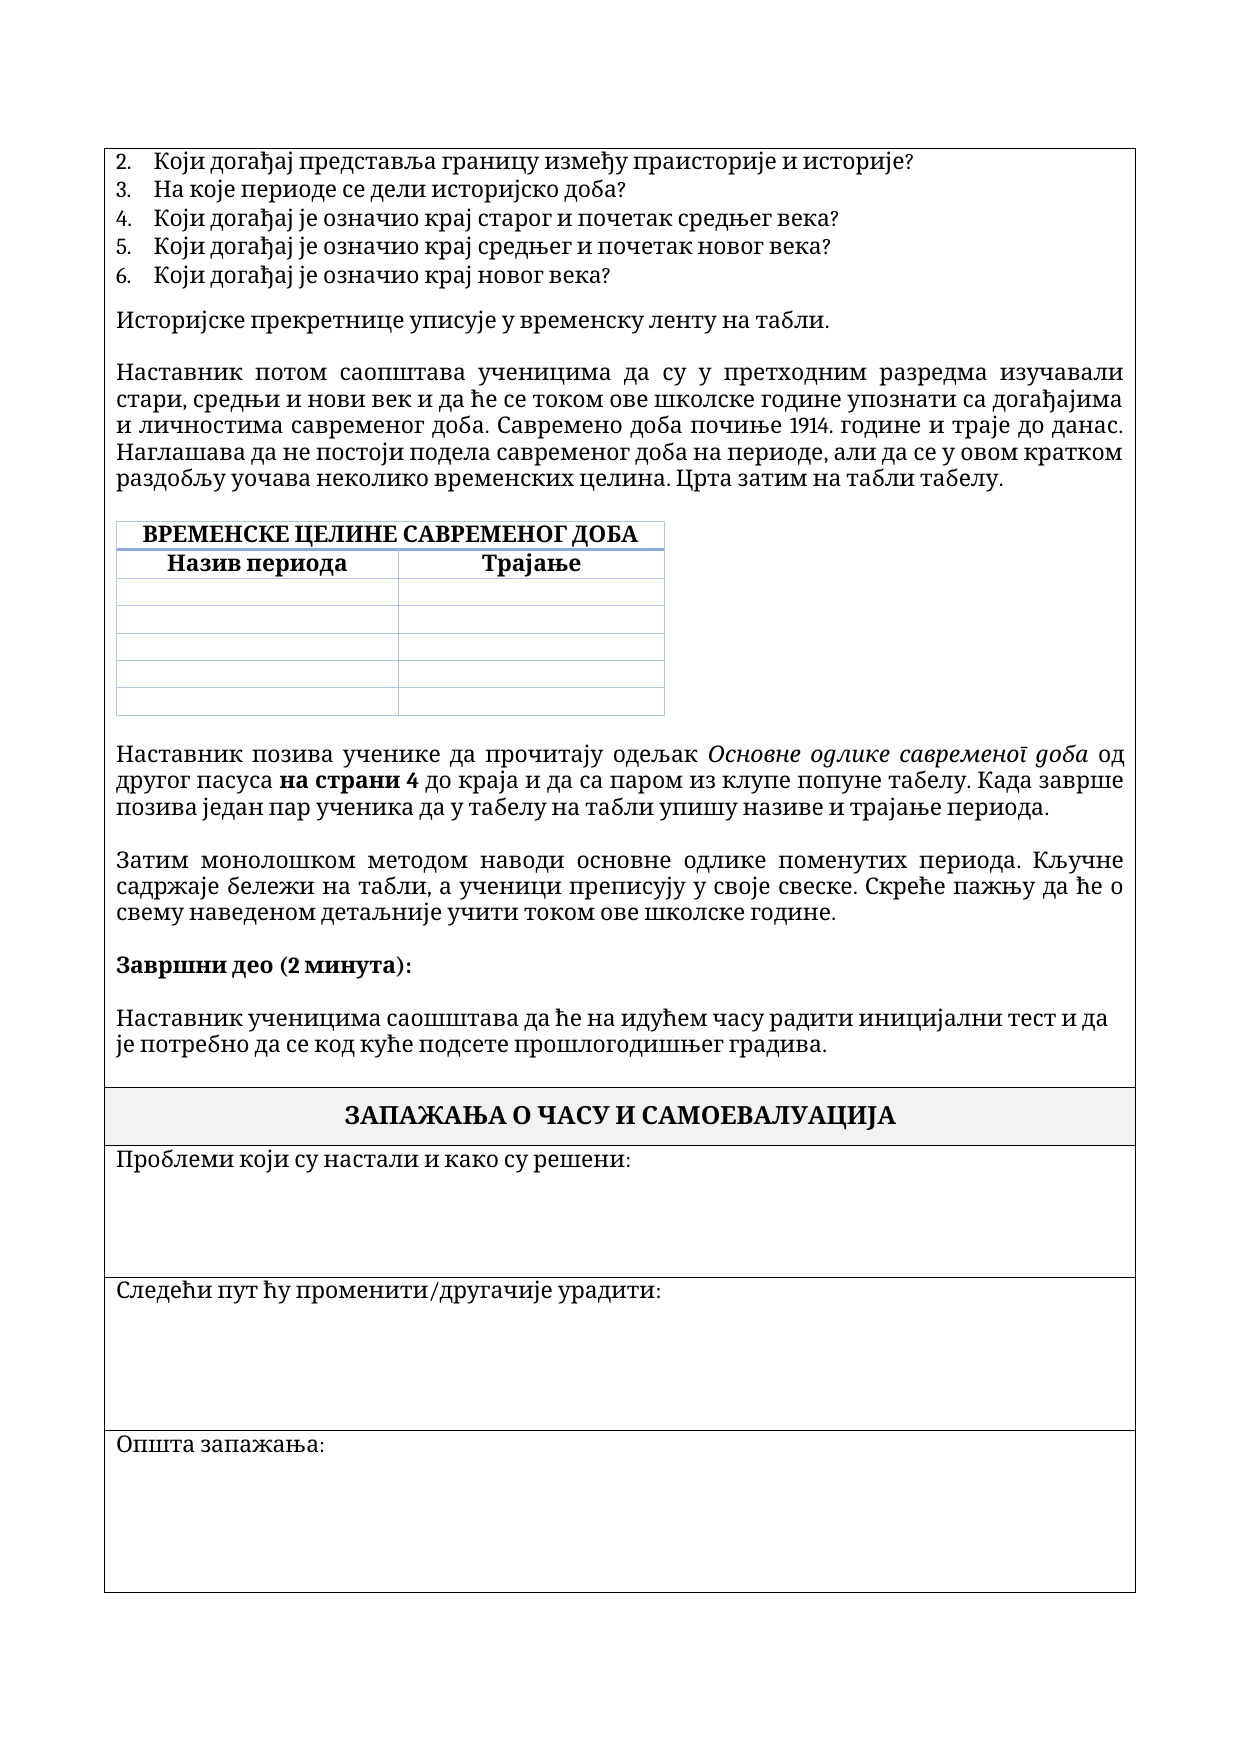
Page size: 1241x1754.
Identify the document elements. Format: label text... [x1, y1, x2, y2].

table_cell ЗАПАЖАЊА О ЧАСУ И САМОЕВАЛУАЦИЈА [105, 1088, 1135, 1145]
table_cell Проблеми који су настали и како су решени: [105, 1146, 1135, 1277]
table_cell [105, 149, 1135, 1087]
table_cell Следећи пут ћу променити/другачије урадити: [105, 1278, 1135, 1430]
table_cell Општа запажања: [105, 1431, 1135, 1592]
